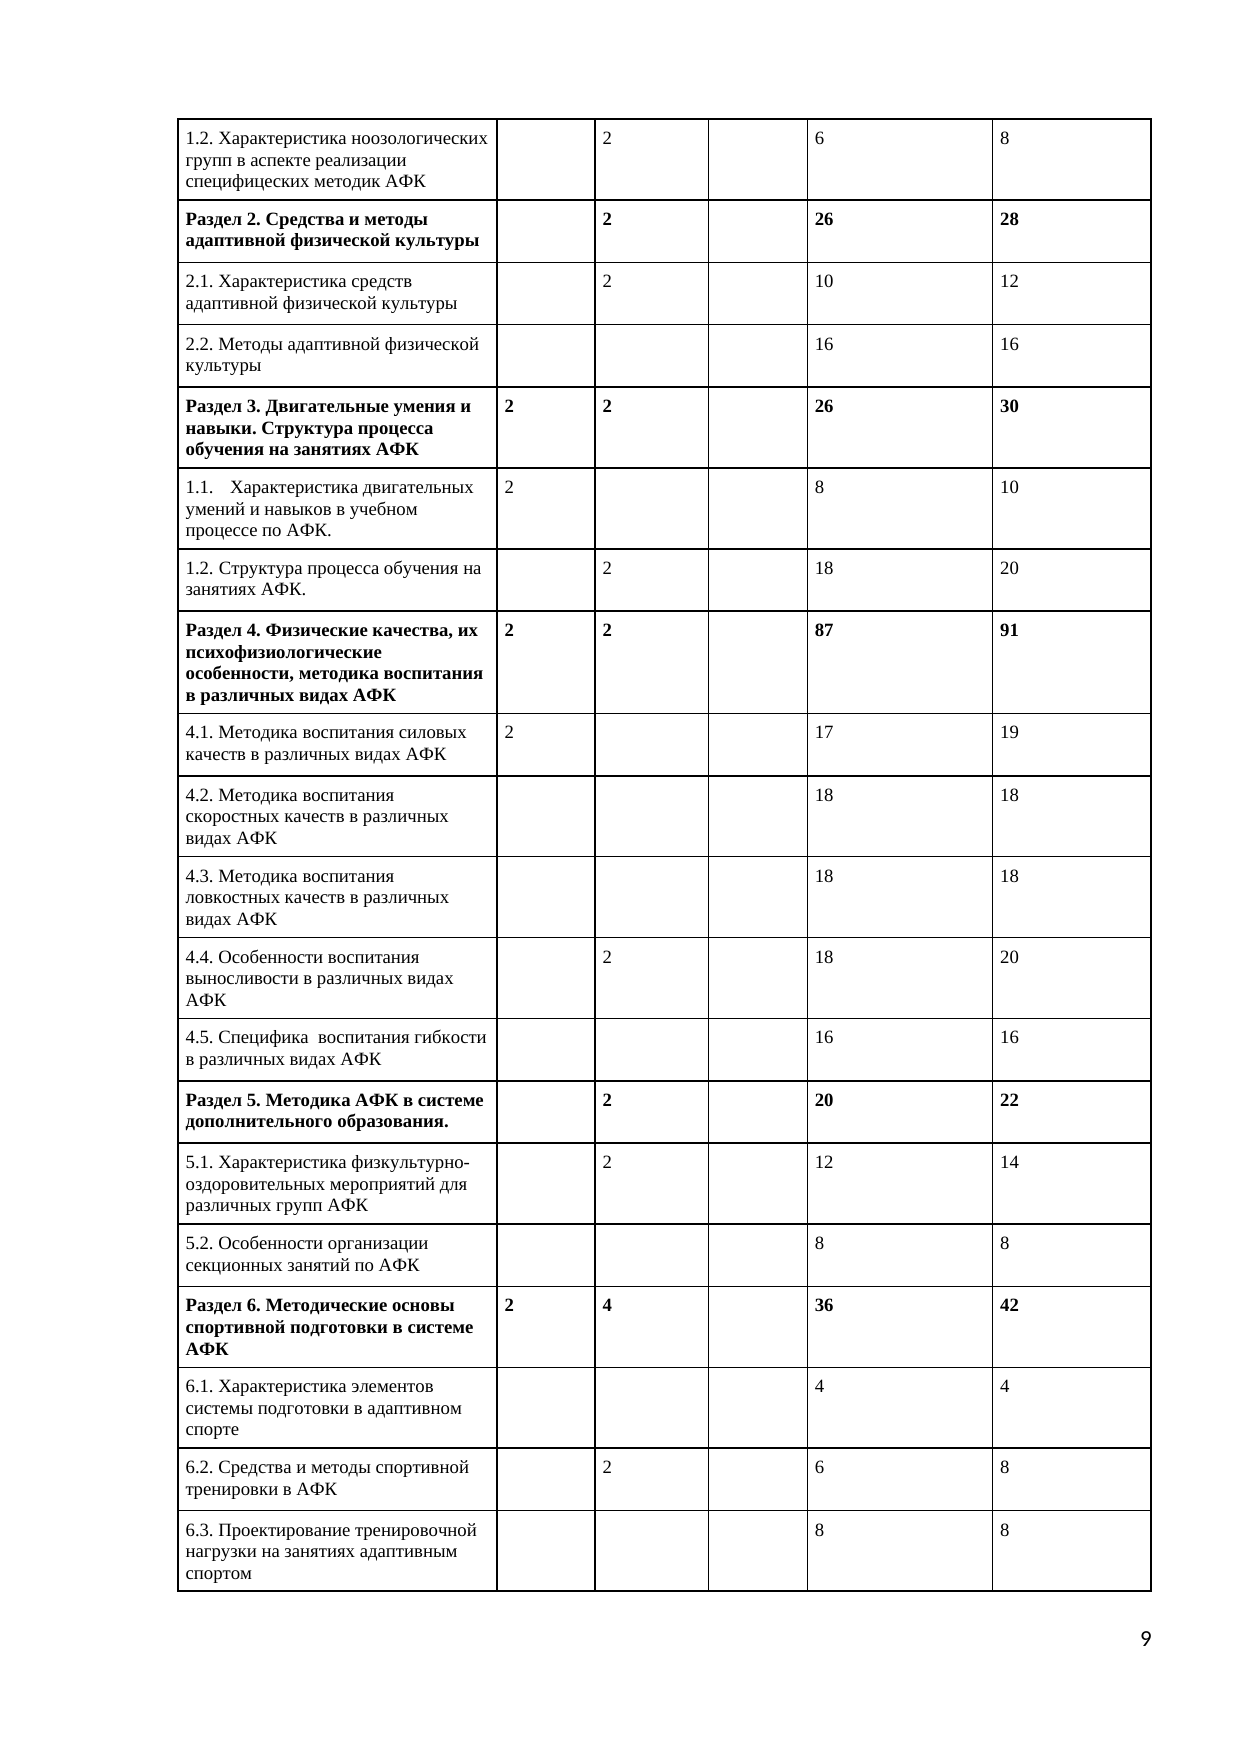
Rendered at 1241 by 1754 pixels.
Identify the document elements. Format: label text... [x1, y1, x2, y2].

table_cell [709, 1082, 807, 1142]
table_cell 18 [808, 777, 992, 856]
table_cell 16 [993, 1019, 1150, 1080]
table_cell 6.2. Средства и методы спортивной тренировки в АФК [179, 1449, 496, 1509]
table_cell 18 [993, 777, 1150, 856]
table_cell [709, 938, 807, 1017]
table_cell [709, 1144, 807, 1223]
table_cell [596, 1019, 708, 1080]
table_cell [709, 857, 807, 937]
table_cell 42 [993, 1287, 1150, 1366]
table_cell 2 [596, 120, 708, 199]
table_cell 2 [498, 612, 594, 713]
table_cell 2 [596, 550, 708, 610]
table_cell 26 [808, 388, 992, 467]
table_cell Характеристика двигательных умений и навыков в учебном процессе по АФК. [179, 469, 496, 548]
table_cell 30 [993, 388, 1150, 467]
table_cell [709, 325, 807, 386]
table_cell Раздел 6. Методические основы спортивной подготовки в системе АФК [179, 1287, 496, 1366]
table_cell 20 [993, 550, 1150, 610]
table_cell 2 [498, 469, 594, 548]
table_cell 12 [993, 263, 1150, 324]
table_cell 1.2. Характеристика ноозологических групп в аспекте реализации специфицеских методик АФК [179, 120, 496, 199]
table_cell 6 [808, 120, 992, 199]
table_cell [709, 550, 807, 610]
table_cell [709, 1287, 807, 1366]
table_cell [709, 1225, 807, 1286]
table_cell Раздел 5. Методика АФК в системе дополнительного образования. [179, 1082, 496, 1142]
table_cell [596, 325, 708, 386]
table_cell 8 [993, 1511, 1150, 1590]
table_cell 8 [993, 120, 1150, 199]
table_cell [709, 469, 807, 548]
table_cell 36 [808, 1287, 992, 1366]
table_cell 6.3. Проектирование тренировочной нагрузки на занятиях адаптивным спортом [179, 1511, 496, 1590]
table_cell [498, 1225, 594, 1286]
table_cell 5.2. Особенности организации секционных занятий по АФК [179, 1225, 496, 1286]
table_cell [498, 938, 594, 1017]
table_cell [596, 1368, 708, 1447]
table_cell 20 [808, 1082, 992, 1142]
table_cell [498, 1082, 594, 1142]
table_cell 26 [808, 201, 992, 261]
table_cell 14 [993, 1144, 1150, 1223]
table_cell [709, 388, 807, 467]
table_cell [709, 777, 807, 856]
table_cell 16 [808, 1019, 992, 1080]
table_cell [596, 1225, 708, 1286]
table_cell 2 [596, 612, 708, 713]
table_cell 18 [808, 550, 992, 610]
table_cell Раздел 3. Двигательные умения и навыки. Структура процесса обучения на занятиях АФК [179, 388, 496, 467]
table_cell 2 [596, 938, 708, 1017]
table_cell 8 [993, 1449, 1150, 1509]
table_cell 10 [808, 263, 992, 324]
table_cell [498, 1144, 594, 1223]
table_cell [709, 1511, 807, 1590]
table_cell 4.1. Методика воспитания силовых качеств в различных видах АФК [179, 714, 496, 775]
table_cell 2 [596, 201, 708, 261]
table_cell [709, 263, 807, 324]
table_cell 10 [993, 469, 1150, 548]
table_cell 12 [808, 1144, 992, 1223]
table_cell 28 [993, 201, 1150, 261]
table_cell Раздел 4. Физические качества, их психофизиологические особенности, методика воспитания в различных видах АФК [179, 612, 496, 713]
table_cell [596, 1511, 708, 1590]
table_cell 87 [808, 612, 992, 713]
table_cell [498, 550, 594, 610]
table_cell 18 [993, 857, 1150, 937]
table_cell [596, 714, 708, 775]
table_cell 4 [596, 1287, 708, 1366]
table_cell 4.2. Методика воспитания скоростных качеств в различных видах АФК [179, 777, 496, 856]
table_cell [709, 120, 807, 199]
table_cell 18 [808, 857, 992, 937]
table_cell [596, 469, 708, 548]
table_cell 2 [498, 714, 594, 775]
table_cell [498, 1511, 594, 1590]
table_cell [498, 201, 594, 261]
table_cell 22 [993, 1082, 1150, 1142]
table_cell [596, 857, 708, 937]
table_cell 8 [808, 469, 992, 548]
table_cell 4 [993, 1368, 1150, 1447]
table_cell [498, 1368, 594, 1447]
table_cell 2 [596, 1082, 708, 1142]
table_cell 91 [993, 612, 1150, 713]
table_cell Структура процесса обучения на занятиях АФК. [179, 550, 496, 610]
table_cell 18 [808, 938, 992, 1017]
table_cell Раздел 2. Средства и методы адаптивной физической культуры [179, 201, 496, 261]
table_cell [709, 1019, 807, 1080]
table_cell 4.5. Специфика воспитания гибкости в различных видах АФК [179, 1019, 496, 1080]
table_cell 6.1. Характеристика элементов системы подготовки в адаптивном спорте [179, 1368, 496, 1447]
table_cell 2 [596, 263, 708, 324]
table_cell [709, 201, 807, 261]
table_cell 20 [993, 938, 1150, 1017]
table_cell 8 [808, 1225, 992, 1286]
table_cell 4.3. Методика воспитания ловкостных качеств в различных видах АФК [179, 857, 496, 937]
table_cell 6 [808, 1449, 992, 1509]
table_cell [498, 120, 594, 199]
table_cell [596, 777, 708, 856]
table_cell 19 [993, 714, 1150, 775]
table_cell 2 [596, 1144, 708, 1223]
table_cell [709, 612, 807, 713]
table_cell [498, 777, 594, 856]
table_cell 16 [808, 325, 992, 386]
table_cell 4.4. Особенности воспитания выносливости в различных видах АФК [179, 938, 496, 1017]
table_cell 17 [808, 714, 992, 775]
table_cell 2 [498, 1287, 594, 1366]
table_cell 8 [993, 1225, 1150, 1286]
table_cell [498, 325, 594, 386]
table_cell 2.2. Методы адаптивной физической культуры [179, 325, 496, 386]
table_cell [709, 714, 807, 775]
table_cell 2 [596, 388, 708, 467]
table_cell 8 [808, 1511, 992, 1590]
table_cell 4 [808, 1368, 992, 1447]
table_cell 2.1. Характеристика средств адаптивной физической культуры [179, 263, 496, 324]
table_cell 2 [596, 1449, 708, 1509]
table_cell [498, 857, 594, 937]
table_cell [498, 1019, 594, 1080]
table_cell [709, 1368, 807, 1447]
table_cell 5.1. Характеристика физкультурно- оздоровительных мероприятий для различных групп АФК [179, 1144, 496, 1223]
table_cell [498, 263, 594, 324]
table_cell 2 [498, 388, 594, 467]
table_cell [498, 1449, 594, 1509]
table_cell [709, 1449, 807, 1509]
table_cell 16 [993, 325, 1150, 386]
